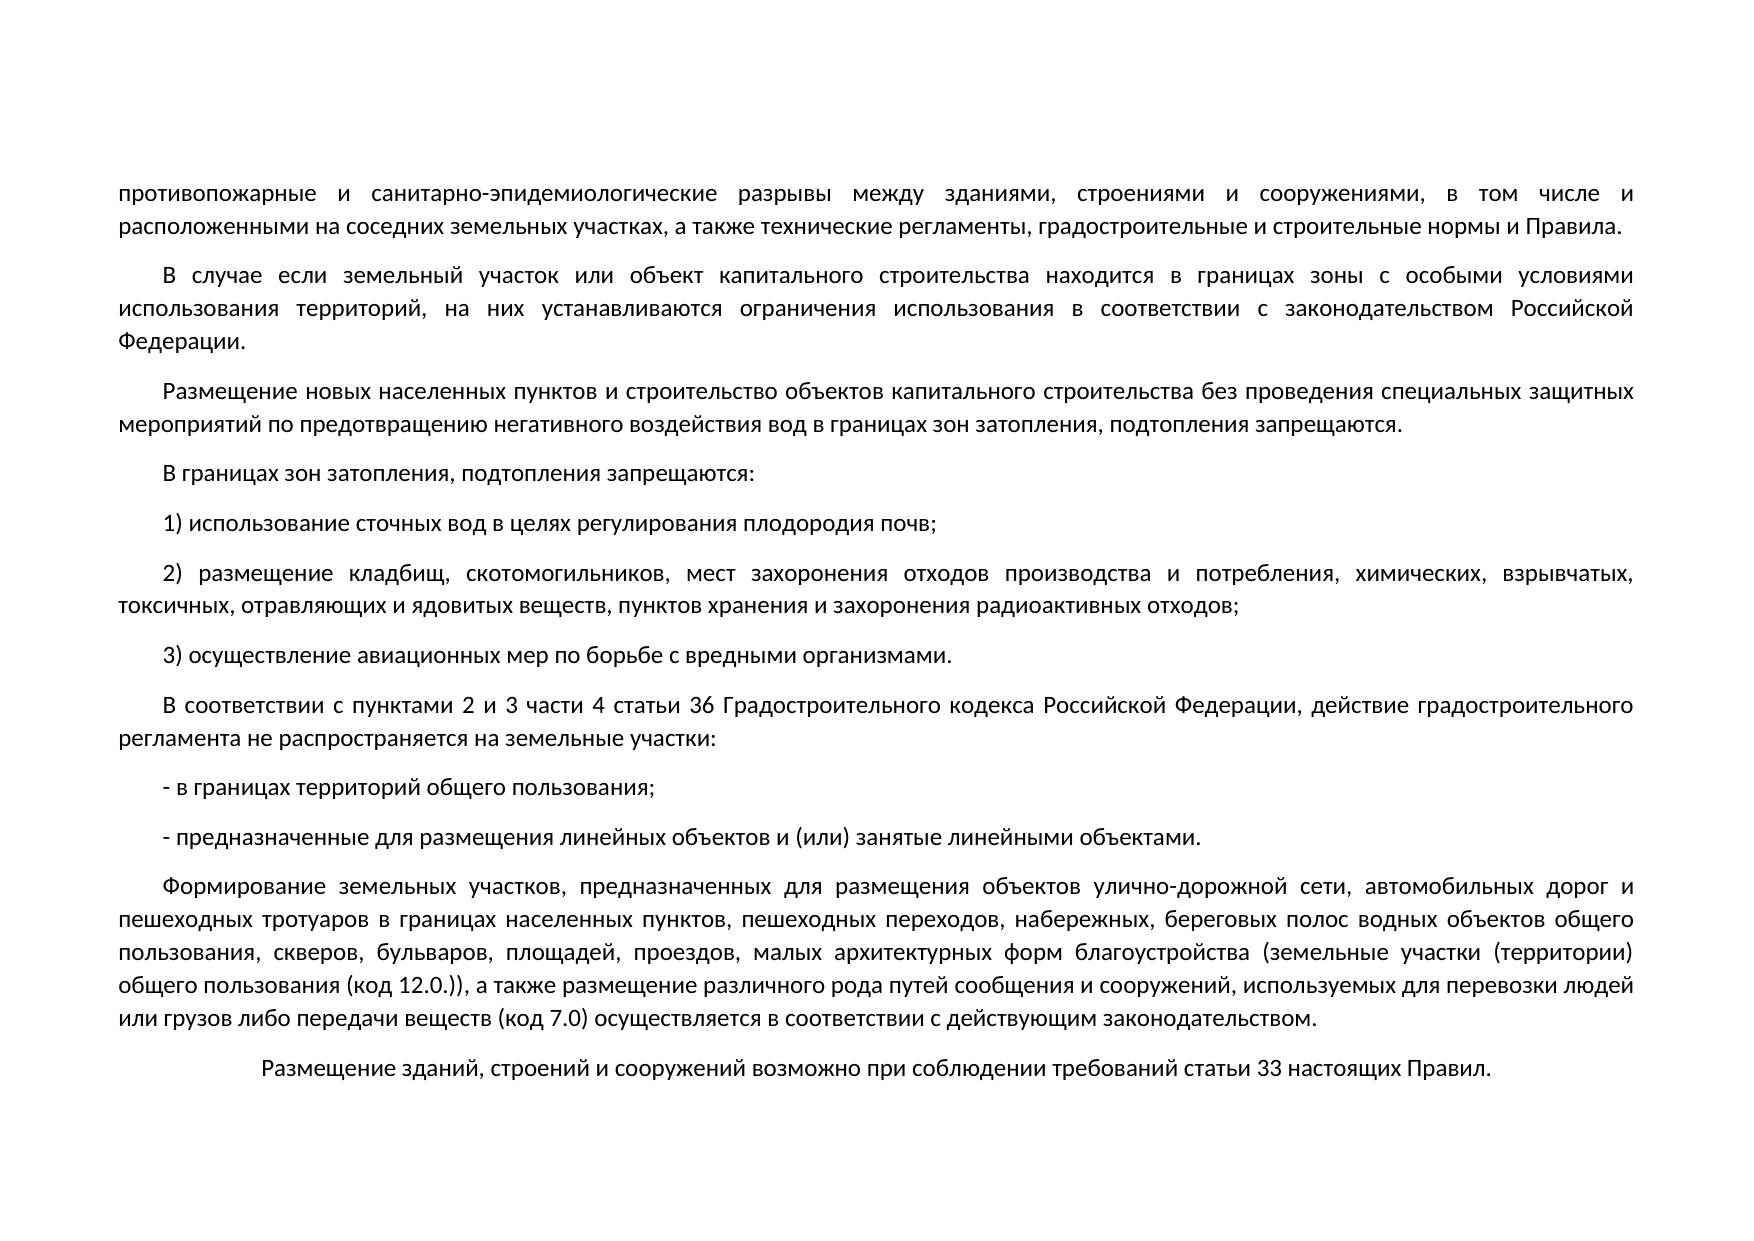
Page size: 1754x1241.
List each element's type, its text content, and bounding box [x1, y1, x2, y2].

text В границах зон затопления, подтопления запрещаются: [118, 458, 1636, 488]
text - в границах территорий общего пользования; [118, 771, 1636, 802]
text Размещение новых населенных пунктов и строительство объектов капитального строительства без проведения специальных защитных мероприятий по предотвращению негативного воздействия вод в границах зон затопления, подтопления запрещаются. [118, 375, 1636, 438]
text В случае если земельный участок или объект капитального строительства находится в границах зоны с особыми условиями использования территорий, на них устанавливаются ограничения использования в соответствии с законодательством Российской Федерации. [118, 260, 1636, 356]
text В соответствии с пунктами 2 и 3 части 4 статьи 36 Градостроительного кодекса Российской Федерации, действие градостроительного регламента не распространяется на земельные участки: [118, 689, 1636, 752]
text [118, 177, 1636, 241]
text 3) осуществление авиационных мер по борьбе с вредными организмами. [118, 639, 1636, 670]
text 2) размещение кладбищ, скотомогильников, мест захоронения отходов производства и потребления, химических, взрывчатых, токсичных, отравляющих и ядовитых веществ, пунктов хранения и захоронения радиоактивных отходов; [118, 557, 1636, 620]
text - предназначенные для размещения линейных объектов и (или) занятые линейными объектами. [118, 821, 1636, 851]
text Формирование земельных участков, предназначенных для размещения объектов улично-дорожной сети, автомобильных дорог и пешеходных тротуаров в границах населенных пунктов, пешеходных переходов, набережных, береговых полос водных объектов общего пользования, скверов, бульваров, площадей, проездов, малых архитектурных форм благоустройства (земельные участки (территории) общего пользования (код 12.0.)), а также размещение различного рода путей сообщения и сооружений, используемых для перевозки людей или грузов либо передачи веществ (код 7.0) осуществляется в соответствии с действующим законодательством. [118, 871, 1636, 1033]
text Размещение зданий, строений и сооружений возможно при соблюдении требований статьи 33 настоящих Правил. [118, 1052, 1636, 1082]
text 1) использование сточных вод в целях регулирования плодородия почв; [118, 507, 1636, 538]
